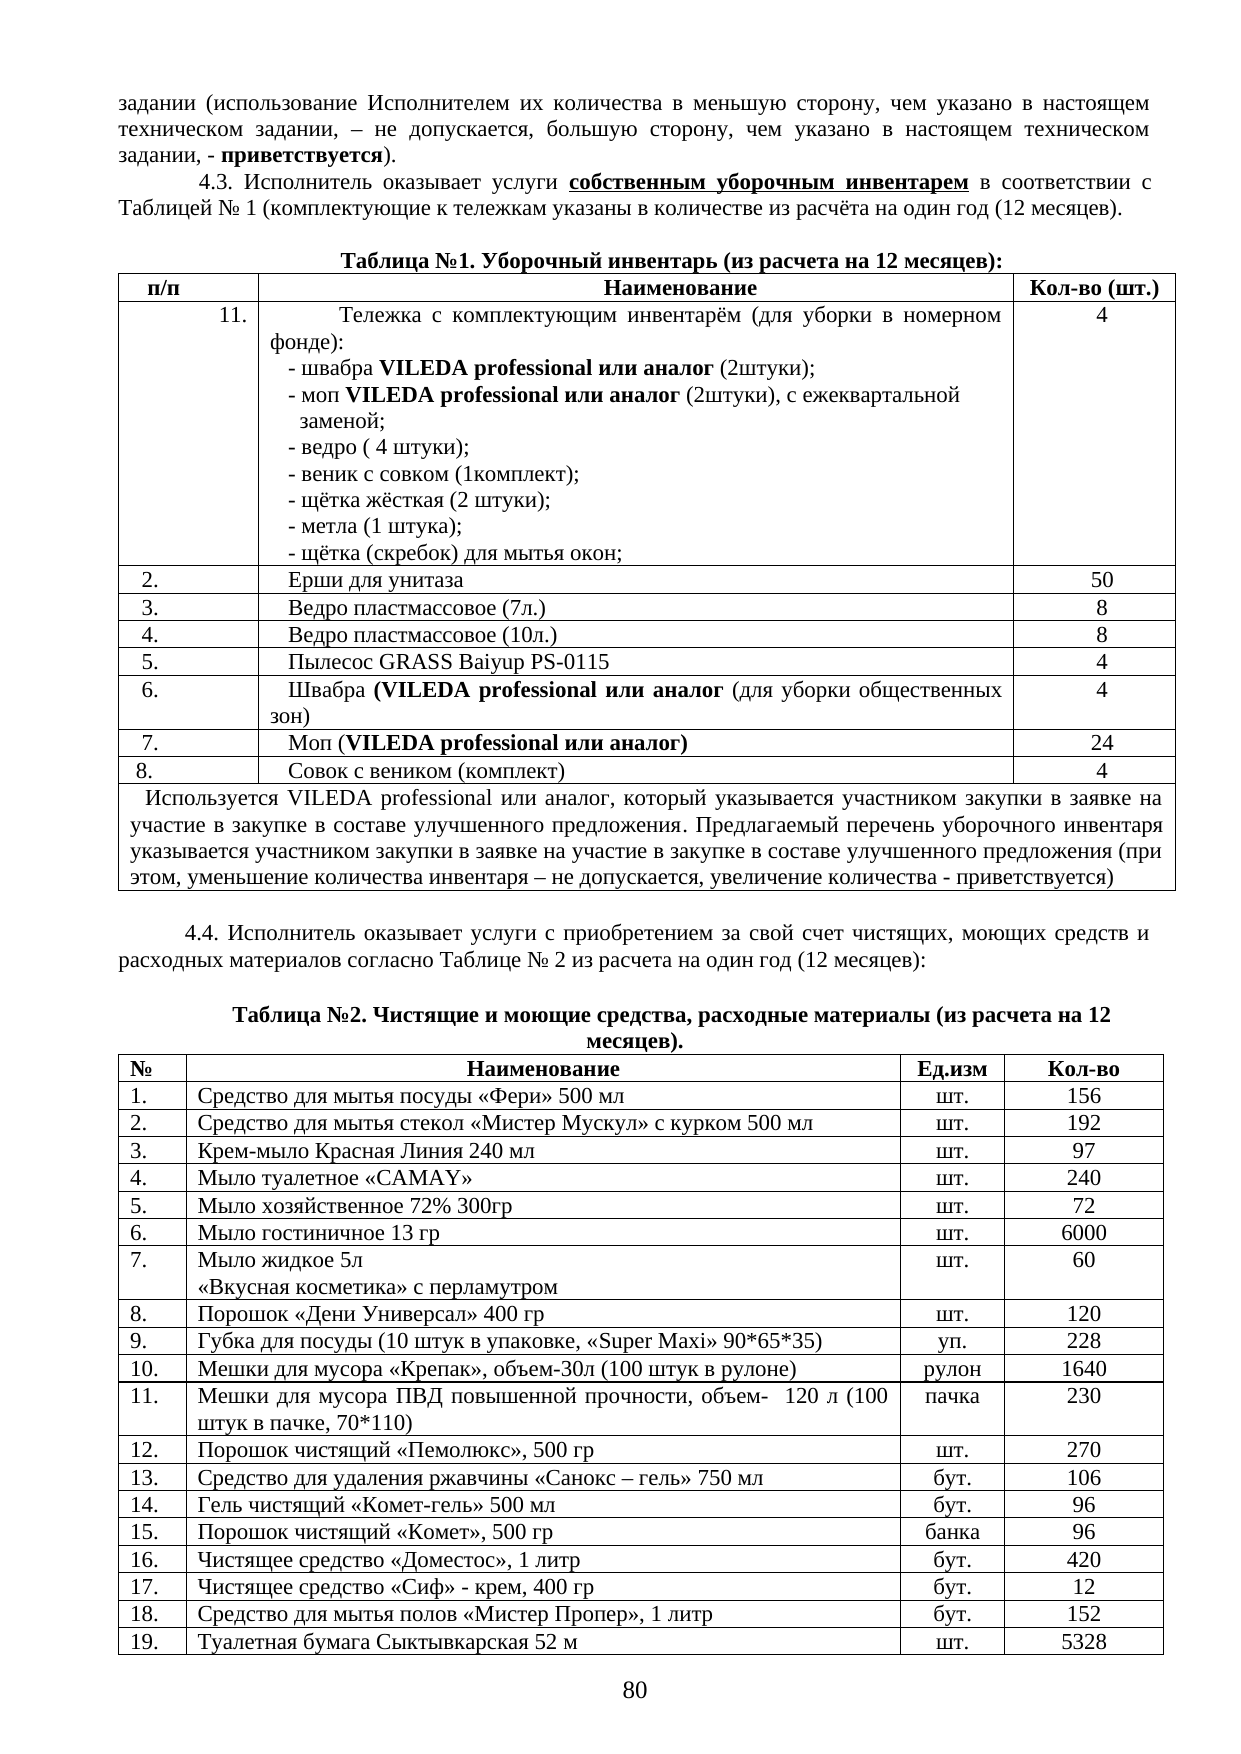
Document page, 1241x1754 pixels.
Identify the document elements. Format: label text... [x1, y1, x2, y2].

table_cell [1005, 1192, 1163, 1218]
text 4.4. Исполнитель оказывает услуги с приобретением за свой счет чистящих, моющих средств и расходных материалов согласно Таблице № 2 из расчета на один год (12 месяцев): [118, 919, 1152, 972]
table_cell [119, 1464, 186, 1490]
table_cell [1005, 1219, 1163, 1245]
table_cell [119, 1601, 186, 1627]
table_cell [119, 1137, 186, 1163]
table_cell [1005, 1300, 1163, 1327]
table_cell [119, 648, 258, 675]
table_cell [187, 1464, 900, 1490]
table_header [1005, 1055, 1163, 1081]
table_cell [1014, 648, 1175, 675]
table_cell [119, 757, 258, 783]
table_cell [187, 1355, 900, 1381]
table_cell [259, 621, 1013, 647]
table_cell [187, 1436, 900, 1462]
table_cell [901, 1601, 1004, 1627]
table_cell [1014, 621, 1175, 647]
text 4.3. Исполнитель оказывает услуги собственным уборочным инвентарем в соответствии с Таблицей № 1 (комплектующие к тележкам указаны в количестве из расчёта на один год (12 месяцев). [118, 168, 1152, 220]
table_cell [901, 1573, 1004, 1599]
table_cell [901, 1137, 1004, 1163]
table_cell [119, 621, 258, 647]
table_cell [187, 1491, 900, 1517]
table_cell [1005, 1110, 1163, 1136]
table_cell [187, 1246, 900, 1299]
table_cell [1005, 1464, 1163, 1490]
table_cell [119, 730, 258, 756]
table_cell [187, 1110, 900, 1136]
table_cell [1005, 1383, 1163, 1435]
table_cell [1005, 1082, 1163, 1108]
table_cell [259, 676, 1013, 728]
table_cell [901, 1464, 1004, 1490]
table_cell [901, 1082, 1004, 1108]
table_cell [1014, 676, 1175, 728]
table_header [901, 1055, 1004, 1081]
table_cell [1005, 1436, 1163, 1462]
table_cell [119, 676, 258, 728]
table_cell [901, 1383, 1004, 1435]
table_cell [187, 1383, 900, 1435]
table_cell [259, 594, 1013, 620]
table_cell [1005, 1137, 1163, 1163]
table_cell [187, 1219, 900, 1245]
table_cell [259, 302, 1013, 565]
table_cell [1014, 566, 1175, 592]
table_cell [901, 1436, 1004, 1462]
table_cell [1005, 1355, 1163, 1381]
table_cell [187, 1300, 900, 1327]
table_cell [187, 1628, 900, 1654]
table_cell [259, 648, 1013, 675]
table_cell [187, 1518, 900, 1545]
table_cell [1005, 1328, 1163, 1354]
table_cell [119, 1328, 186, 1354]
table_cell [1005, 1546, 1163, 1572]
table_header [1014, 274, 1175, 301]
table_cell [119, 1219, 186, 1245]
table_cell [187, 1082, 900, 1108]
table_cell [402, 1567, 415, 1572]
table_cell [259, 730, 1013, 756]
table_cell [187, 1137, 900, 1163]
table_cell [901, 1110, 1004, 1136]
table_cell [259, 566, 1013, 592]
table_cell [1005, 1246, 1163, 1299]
text Таблица №2. Чистящие и моющие средства, расходные материалы (из расчета на 12 месяцев). [118, 1001, 1152, 1054]
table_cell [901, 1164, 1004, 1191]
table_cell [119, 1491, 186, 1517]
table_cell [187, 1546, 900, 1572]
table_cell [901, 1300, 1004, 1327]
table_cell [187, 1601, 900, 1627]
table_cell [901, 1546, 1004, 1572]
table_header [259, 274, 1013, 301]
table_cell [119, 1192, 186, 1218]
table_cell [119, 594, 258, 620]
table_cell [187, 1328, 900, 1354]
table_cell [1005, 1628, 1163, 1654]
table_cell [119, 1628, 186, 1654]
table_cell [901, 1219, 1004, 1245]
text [118, 89, 1152, 168]
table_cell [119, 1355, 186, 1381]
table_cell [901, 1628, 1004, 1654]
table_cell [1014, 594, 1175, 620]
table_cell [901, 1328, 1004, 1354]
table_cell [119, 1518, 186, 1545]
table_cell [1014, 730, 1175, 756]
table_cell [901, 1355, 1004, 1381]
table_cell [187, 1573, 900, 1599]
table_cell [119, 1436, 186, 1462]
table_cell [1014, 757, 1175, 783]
text Таблица №1. Уборочный инвентарь (из расчета на 12 месяцев): [118, 247, 1152, 273]
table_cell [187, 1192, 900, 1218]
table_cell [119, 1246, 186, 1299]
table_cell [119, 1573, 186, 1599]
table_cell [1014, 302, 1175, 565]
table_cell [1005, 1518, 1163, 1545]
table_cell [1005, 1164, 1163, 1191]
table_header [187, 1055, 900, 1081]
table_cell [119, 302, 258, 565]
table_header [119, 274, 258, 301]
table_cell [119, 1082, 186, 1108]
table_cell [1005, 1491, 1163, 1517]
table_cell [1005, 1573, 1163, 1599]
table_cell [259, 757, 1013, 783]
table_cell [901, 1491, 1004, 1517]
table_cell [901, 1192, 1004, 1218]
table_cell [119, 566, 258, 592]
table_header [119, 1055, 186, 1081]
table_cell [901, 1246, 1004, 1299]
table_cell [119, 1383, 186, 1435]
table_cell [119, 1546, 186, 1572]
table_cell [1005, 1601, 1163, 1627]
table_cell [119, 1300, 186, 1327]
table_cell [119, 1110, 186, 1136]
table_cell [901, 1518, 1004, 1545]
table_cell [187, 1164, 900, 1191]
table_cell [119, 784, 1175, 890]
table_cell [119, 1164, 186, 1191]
